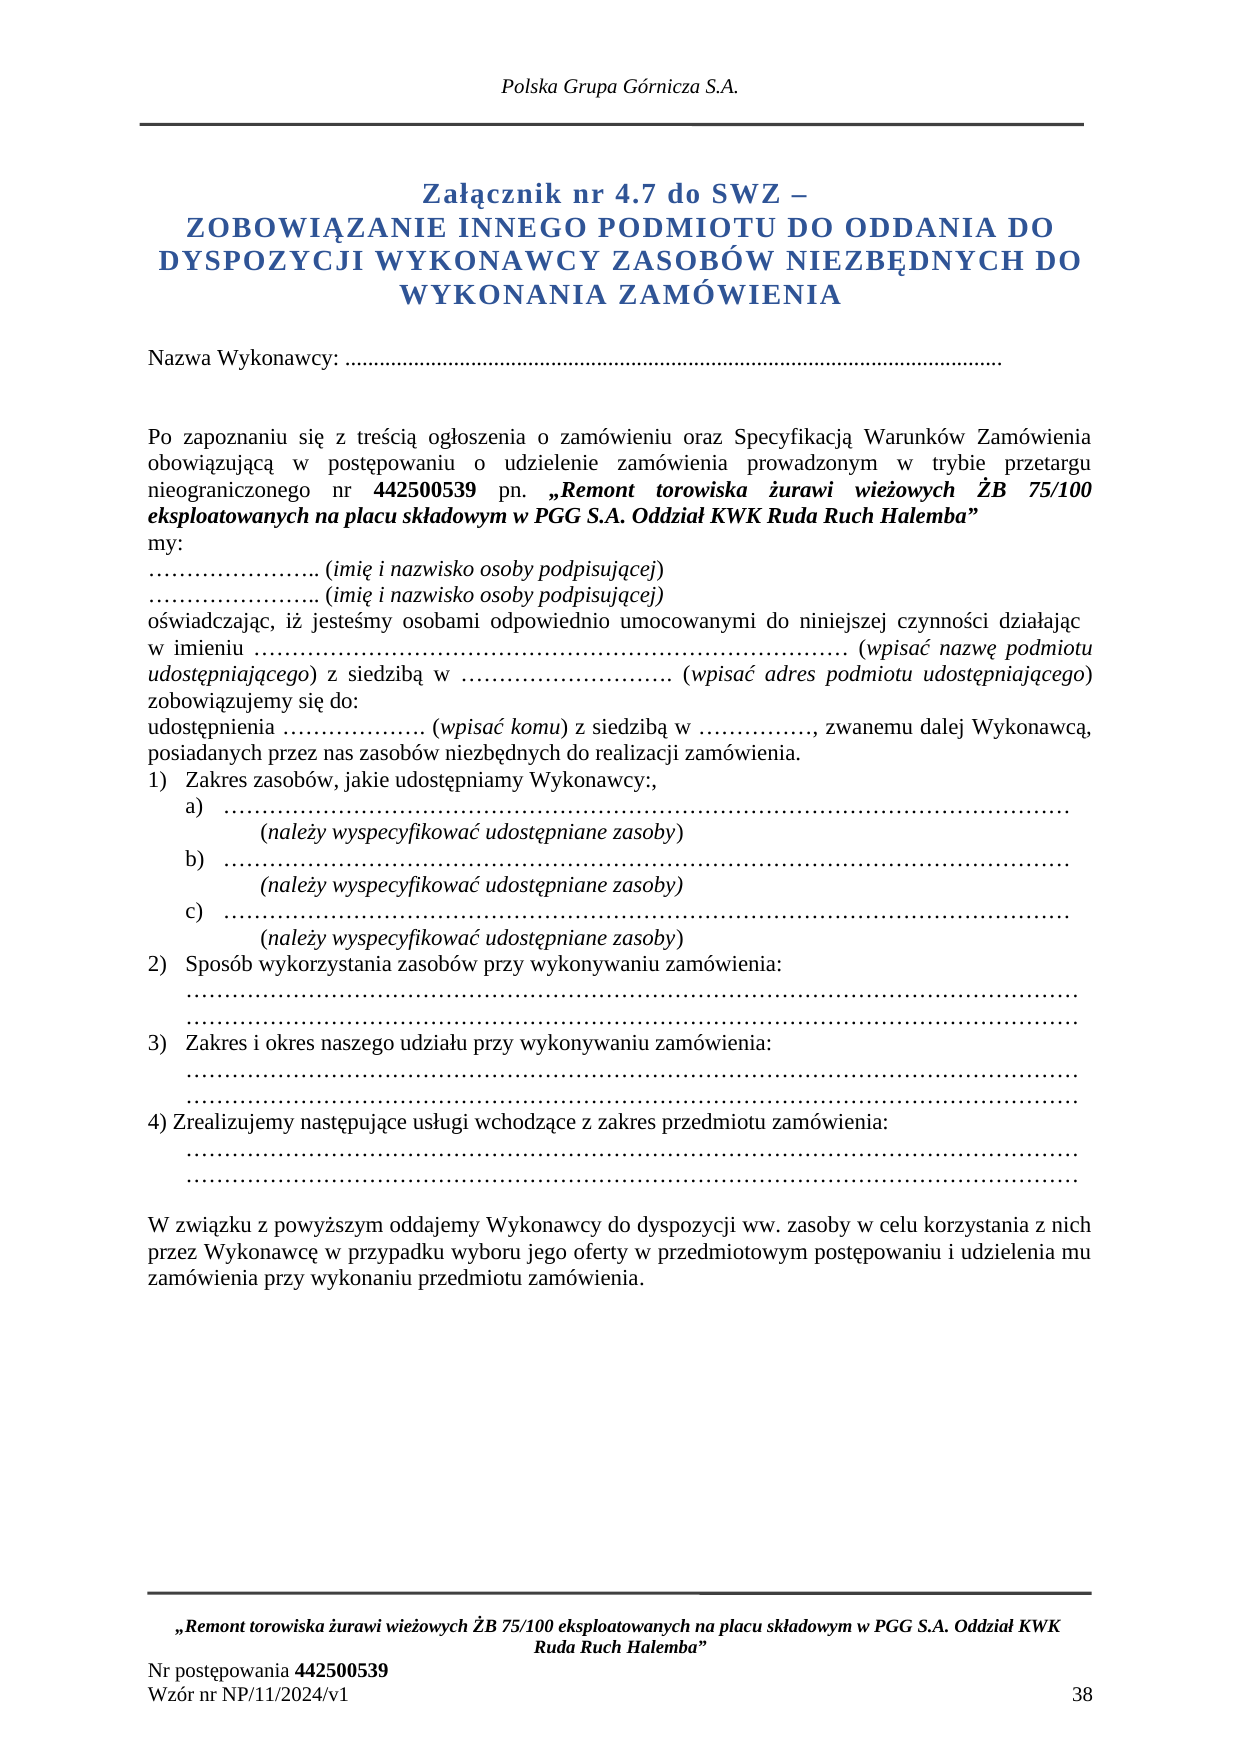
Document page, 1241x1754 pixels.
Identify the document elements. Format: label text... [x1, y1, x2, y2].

text (należy wyspecyfikować udostępniane zasoby) [260, 871, 1093, 897]
list ………………………………………………………………………………………………… [185, 897, 1093, 924]
text ……………………………………………………………………………………………………………………………………………………………………………………………………………… [185, 977, 1093, 1029]
text udostępnienia ………………. (wpisać komu) z siedzibą w ……………, zwanemu dalej Wykonawcą, posiadanych przez nas zasobów niezbędnych do realizacji zamówienia. [148, 713, 1093, 766]
list ………………………………………………………………………………………………… [185, 845, 1093, 871]
text Po zapoznaniu się z treścią ogłoszenia o zamówieniu oraz Specyfikacją Warunków Zamówienia obowiązującą w postępowaniu o udzielenie zamówienia prowadzonym w trybie przetargu nieograniczonego nr 442500539 pn. „Remont torowiska żurawi wieżowych ŻB 75/100 eksploatowanych na placu składowym w PGG S.A. Oddział KWK Ruda Ruch Halemba” [148, 423, 1093, 528]
list Zakres i okres naszego udziału przy wykonywaniu zamówienia: [148, 1029, 1093, 1056]
text my: [148, 528, 1093, 555]
text (należy wyspecyfikować udostępniane zasoby) [260, 924, 1093, 950]
list Zakres zasobów, jakie udostępniamy Wykonawcy:, [148, 766, 1093, 792]
list ………………………………………………………………………………………………… [185, 792, 1093, 818]
text 4) Zrealizujemy następujące usługi wchodzące z zakres przedmiotu zamówienia: [148, 1108, 1093, 1135]
text ……………………………………………………………………………………………………………………………………………………………………………………………………………… [185, 1135, 1093, 1187]
text ………………….. (imię i nazwisko osoby podpisującej) [148, 581, 1093, 608]
list ……………………………………………………………………………………………………………………………………………………………………………………………………………… [185, 1056, 1093, 1108]
text Nazwa Wykonawcy: ................................................................................................................... [148, 344, 1093, 370]
text Załącznik nr 4.7 do SWZ – ZOBOWIĄZANIE INNEGO PODMIOTU DO ODDANIA DO DYSPOZYCJI WYKONAWCY ZASOBÓW NIEZBĘDNYCH DO WYKONANIA ZAMÓWIENIA [148, 176, 1093, 311]
text oświadczając, iż jesteśmy osobami odpowiednio umocowanymi do niniejszej czynności działając w imieniu …………………………………………………………………… (wpisać nazwę podmiotu udostępniającego) z siedzibą w ………………………. (wpisać adres podmiotu udostępniającego) zobowiązujemy się do: [148, 608, 1093, 713]
list Sposób wykorzystania zasobów przy wykonywaniu zamówienia: [148, 950, 1093, 977]
text (należy wyspecyfikować udostępniane zasoby) [260, 818, 1093, 845]
text W związku z powyższym oddajemy Wykonawcy do dyspozycji ww. zasoby w celu korzystania z nich przez Wykonawcę w przypadku wyboru jego oferty w przedmiotowym postępowaniu i udzielenia mu zamówienia przy wykonaniu przedmiotu zamówienia. [148, 1211, 1093, 1291]
text ………………….. (imię i nazwisko osoby podpisującej) [148, 555, 1093, 581]
